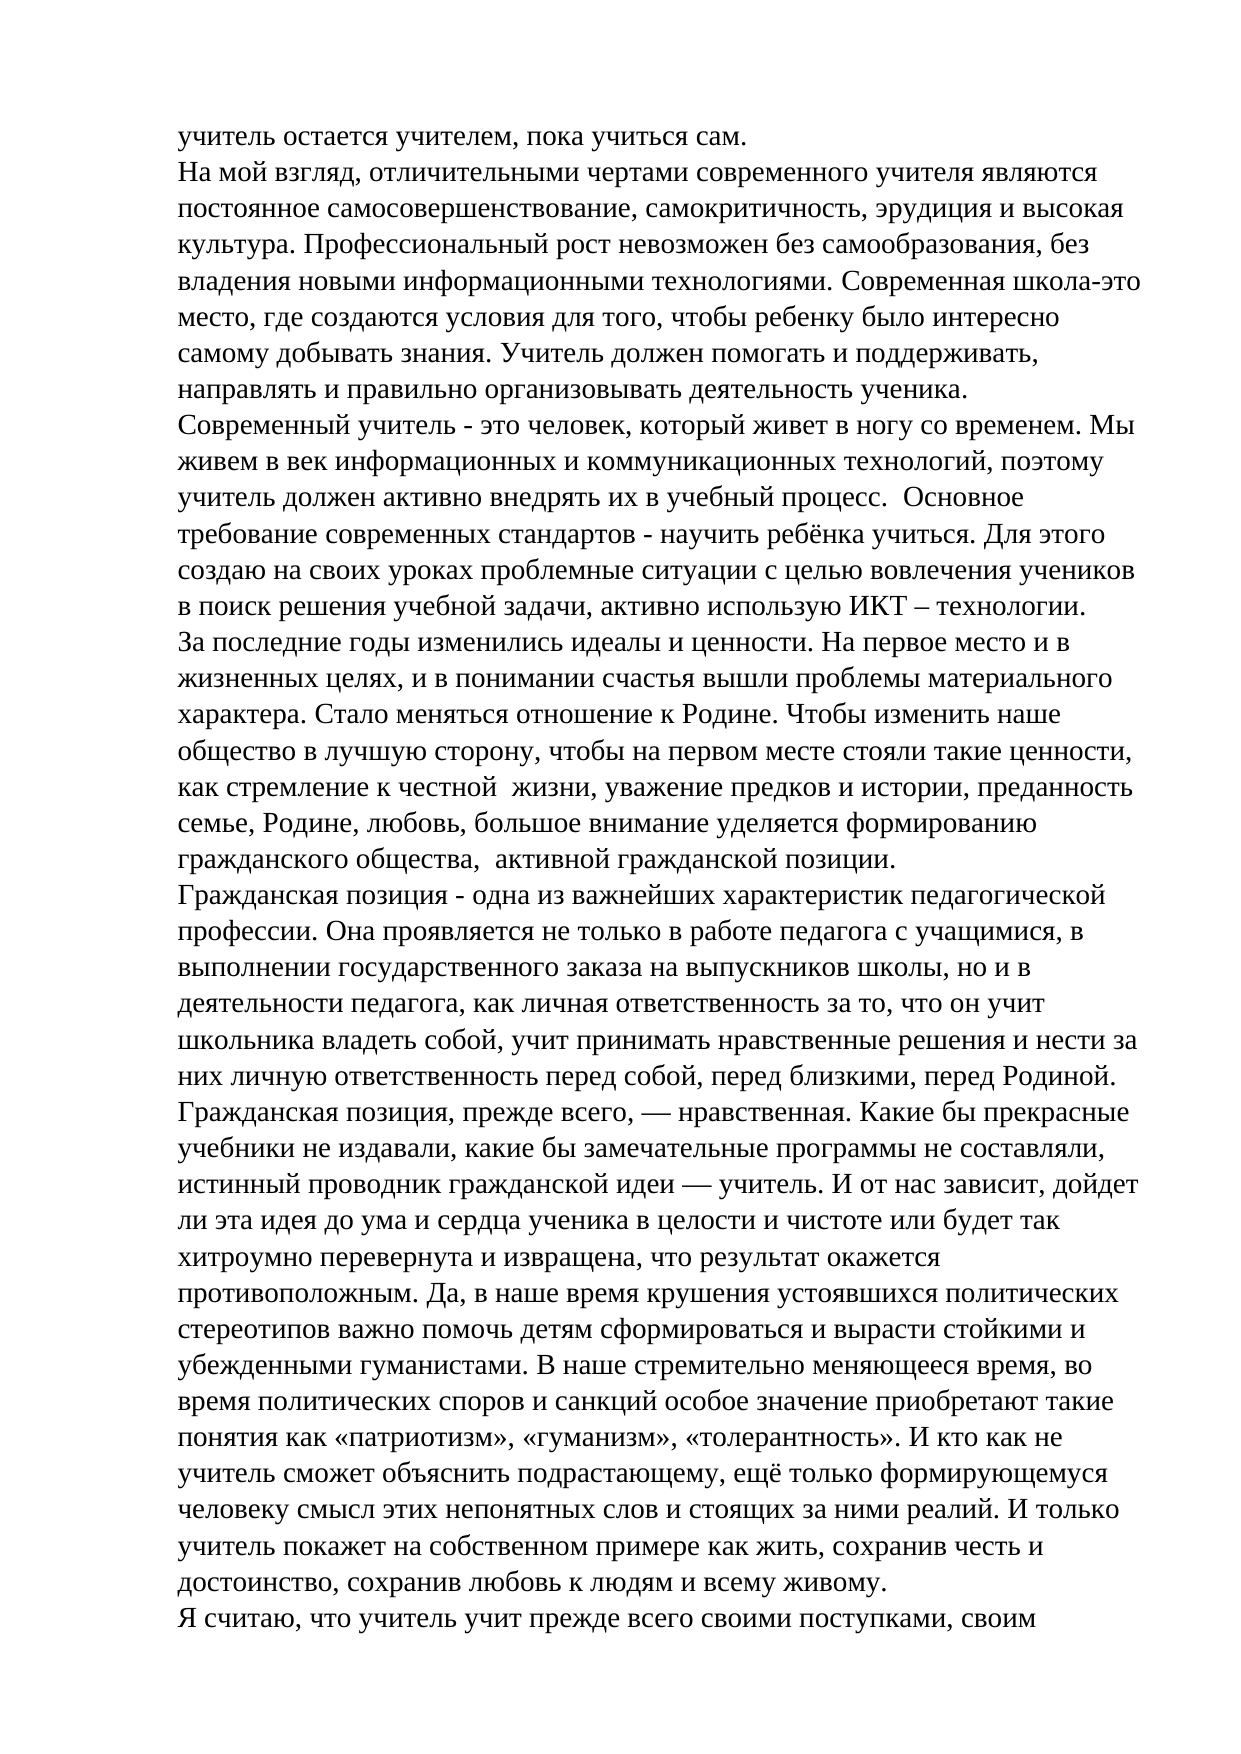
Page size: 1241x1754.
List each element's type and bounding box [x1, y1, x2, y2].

text [177, 118, 1152, 1634]
